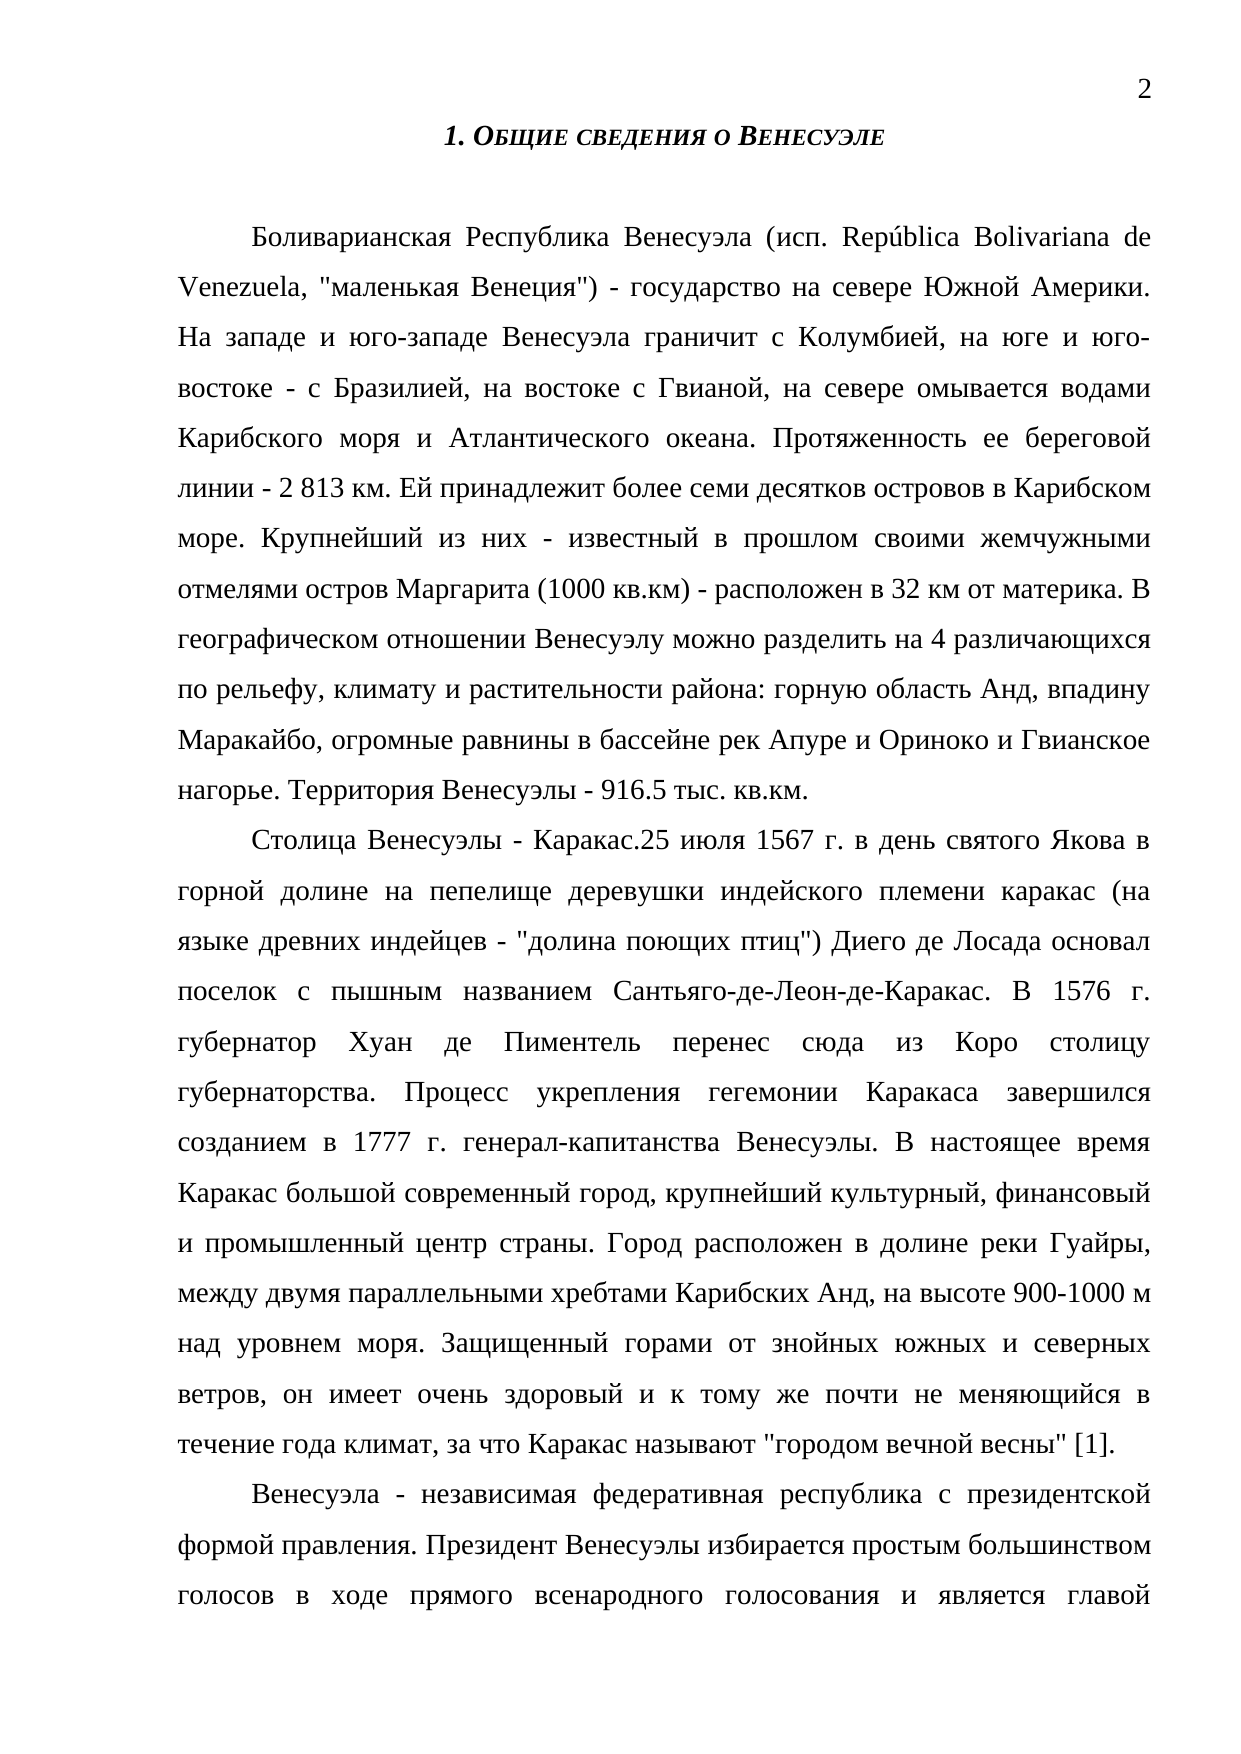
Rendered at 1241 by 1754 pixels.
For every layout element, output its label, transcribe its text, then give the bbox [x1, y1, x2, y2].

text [177, 1477, 1152, 1611]
text Боливарианская Республика Венесуэла (исп. República Bolivariana de Venezuela, "маленькая Венеция") - государство на севере Южной Америки. На западе и юго-западе Венесуэла граничит с Колумбией, на юге и юго-востоке - с Бразилией, на востоке с Гвианой, на севере омывается водами Карибского моря и Атлантического океана. Протяженность ее береговой линии - 2 813 км. Ей принадлежит более семи десятков островов в Карибском море. Крупнейший из них - известный в прошлом своими жемчужными отмелями остров Маргарита (1000 кв.км) - расположен в 32 км от материка. В географическом отношении Венесуэлу можно разделить на 4 различающихся по рельефу, климату и растительности района: горную область Анд, впадину Маракайбо, огромные равнины в бассейне рек Апуре и Ориноко и Гвианское нагорье. Территория Венесуэлы - 916.5 тыс. кв.км. [177, 219, 1152, 806]
text Столица Венесуэлы - Каракас.25 июля 1567 г. в день святого Якова в горной долине на пепелище деревушки индейского племени каракас (на языке древних индейцев - "долина поющих птиц") Диего де Лосада основал поселок с пышным названием Сантьяго-де-Леон-де-Каракас. В 1576 г. губернатор Хуан де Пиментель перенес сюда из Коро столицу губернаторства. Процесс укрепления гегемонии Каракаса завершился созданием в 1777 г. генерал-капитанства Венесуэлы. В настоящее время Каракас большой современный город, крупнейший культурный, финансовый и промышленный центр страны. Город расположен в долине реки Гуайры, между двумя параллельными хребтами Карибских Анд, на высоте 900-1000 м над уровнем моря. Защищенный горами от знойных южных и северных ветров, он имеет очень здоровый и к тому же почти не меняющийся в течение года климат, за что Каракас называют "городом вечной весны" [1]. [177, 822, 1152, 1460]
subtitle 1. Общие сведения о Венесуэле [177, 118, 1152, 152]
